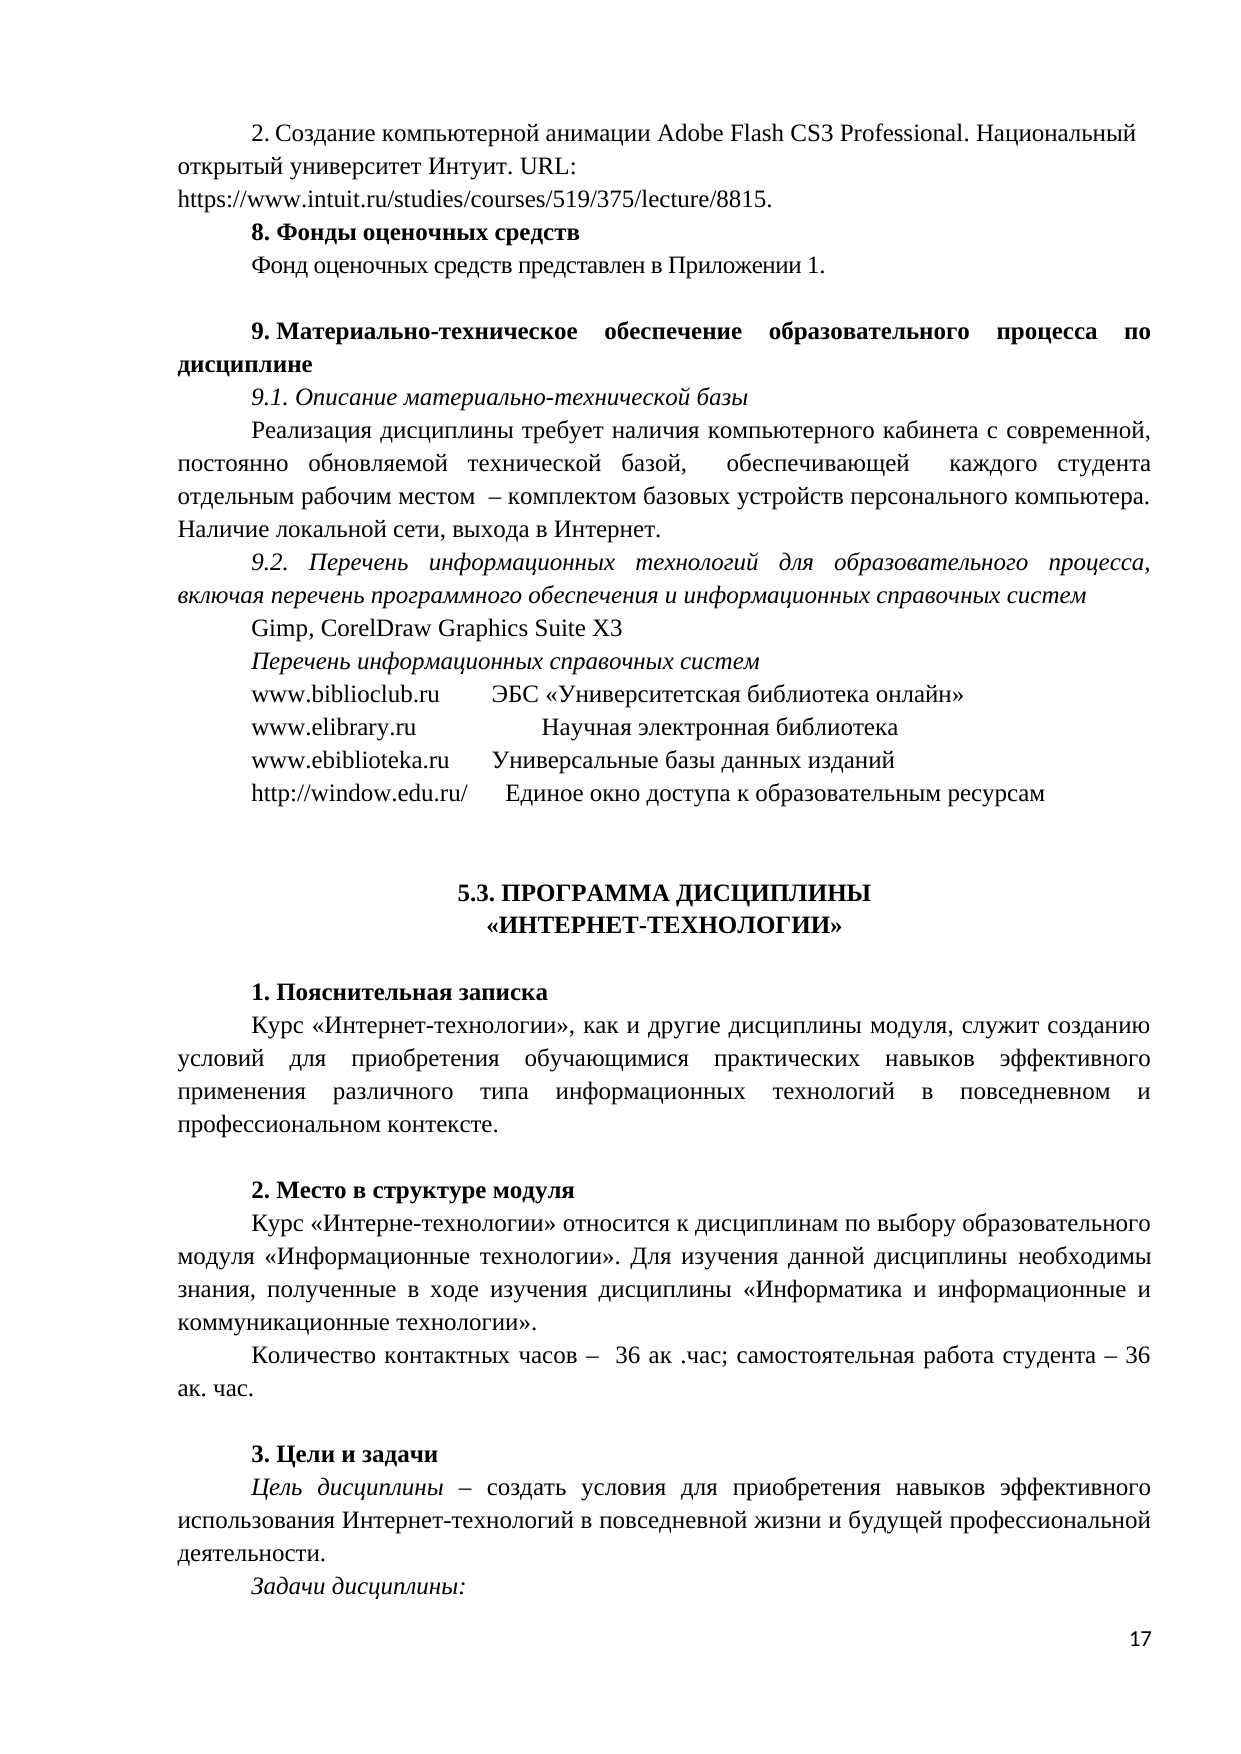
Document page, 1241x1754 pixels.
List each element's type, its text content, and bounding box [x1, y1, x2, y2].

text 1. Пояснительная записка [177, 977, 1152, 1005]
text 5.3. ПРОГРАММА ДИСЦИПЛИНЫ «ИНТЕРНЕТ-ТЕХНОЛОГИИ» [177, 878, 1152, 939]
text 2. Создание компьютерной анимации Adobe Flash CS3 Professional. Национальный открытый университет Интуит. URL: https://www.intuit.ru/studies/courses/519/375/lecture/8815. [177, 118, 1152, 213]
text Количество контактных часов – 36 ак .час; самостоятельная работа студента – 36 ак. час. [177, 1340, 1152, 1402]
text Задачи дисциплины: [177, 1571, 1152, 1600]
text Курс «Интерне-технологии» относится к дисциплинам по выбору образовательного модуля «Информационные технологии». Для изучения данной дисциплины необходимы знания, полученные в ходе изучения дисциплины «Информатика и информационные и коммуникационные технологии». [177, 1208, 1152, 1336]
text Фонд оценочных средств представлен в Приложении 1. [177, 250, 1152, 279]
text http://window.edu.ru/ Единое окно доступа к образовательным ресурсам [177, 778, 1152, 807]
text www.biblioclub.ru ЭБС «Университетская библиотека онлайн» [177, 679, 1152, 708]
text Gimp, CorelDraw Graphics Suite X3 [177, 613, 1152, 642]
text 2. Место в структуре модуля [177, 1175, 1152, 1203]
text 9. Материально-техническое обеспечение образовательного процесса по дисциплине [177, 316, 1152, 378]
text 8. Фонды оценочных средств [177, 217, 1152, 246]
text www.ebiblioteka.ru Универсальные базы данных изданий [177, 746, 1152, 774]
text Курс «Интернет-технологии», как и другие дисциплины модуля, служит созданию условий для приобретения обучающимися практических навыков эффективного применения различного типа информационных технологий в повседневном и профессиональном контексте. [177, 1010, 1152, 1137]
text 9.1. Описание материально-технической базы [177, 382, 1152, 411]
text 9.2. Перечень информационных технологий для образовательного процесса, включая перечень программного обеспечения и информационных справочных систем [177, 547, 1152, 609]
text Реализация дисциплины требует наличия компьютерного кабинета с современной, постоянно обновляемой технической базой, обеспечивающей каждого студента отдельным рабочим местом – комплектом базовых устройств персонального компьютера. Наличие локальной сети, выхода в Интернет. [177, 415, 1152, 543]
text Перечень информационных справочных систем [177, 646, 1152, 675]
text www.elibrary.ru Научная электронная библиотека [177, 712, 1152, 741]
text Цель дисциплины – создать условия для приобретения навыков эффективного использования Интернет-технологий в повседневной жизни и будущей профессиональной деятельности. [177, 1472, 1152, 1567]
text 3. Цели и задачи [177, 1439, 1152, 1468]
